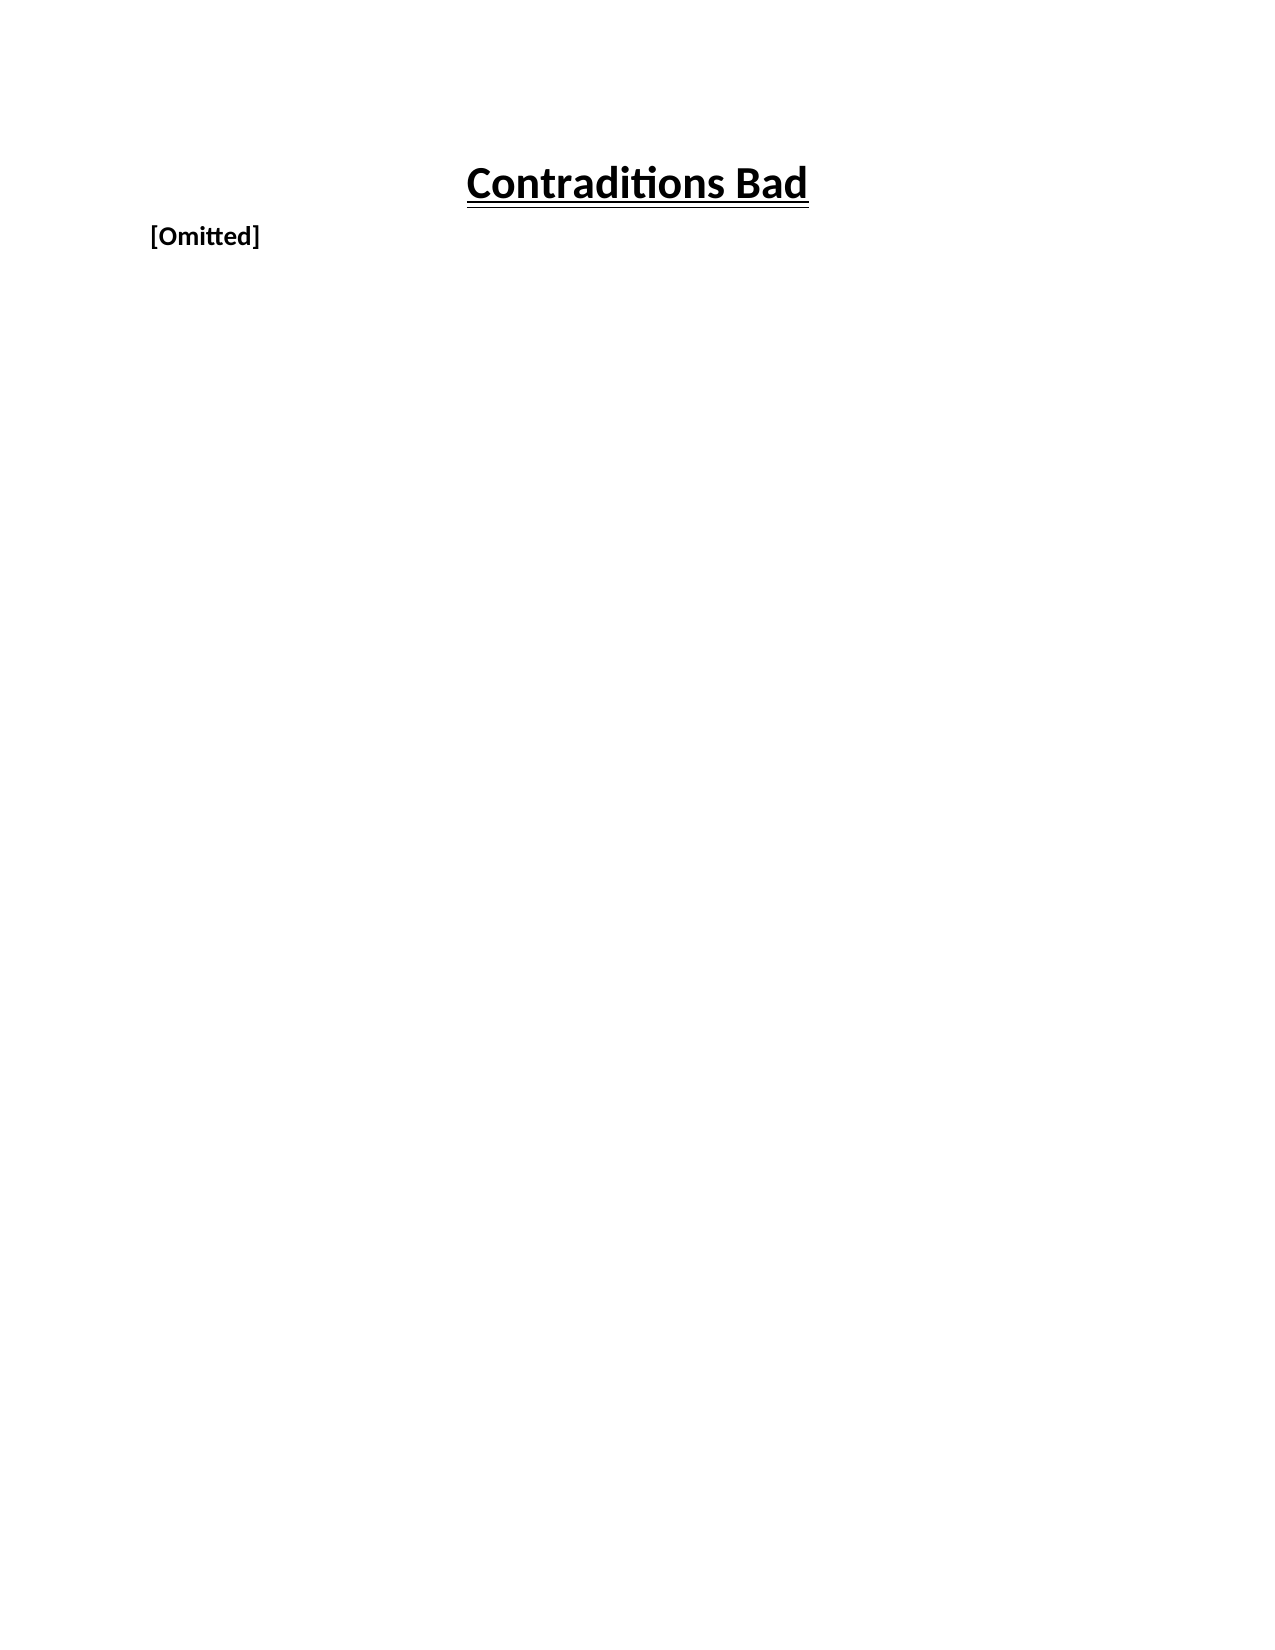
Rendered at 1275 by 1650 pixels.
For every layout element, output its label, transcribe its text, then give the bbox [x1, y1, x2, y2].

subtitle [Omitted] [150, 219, 1125, 252]
subtitle Contraditions Bad [150, 154, 1125, 210]
